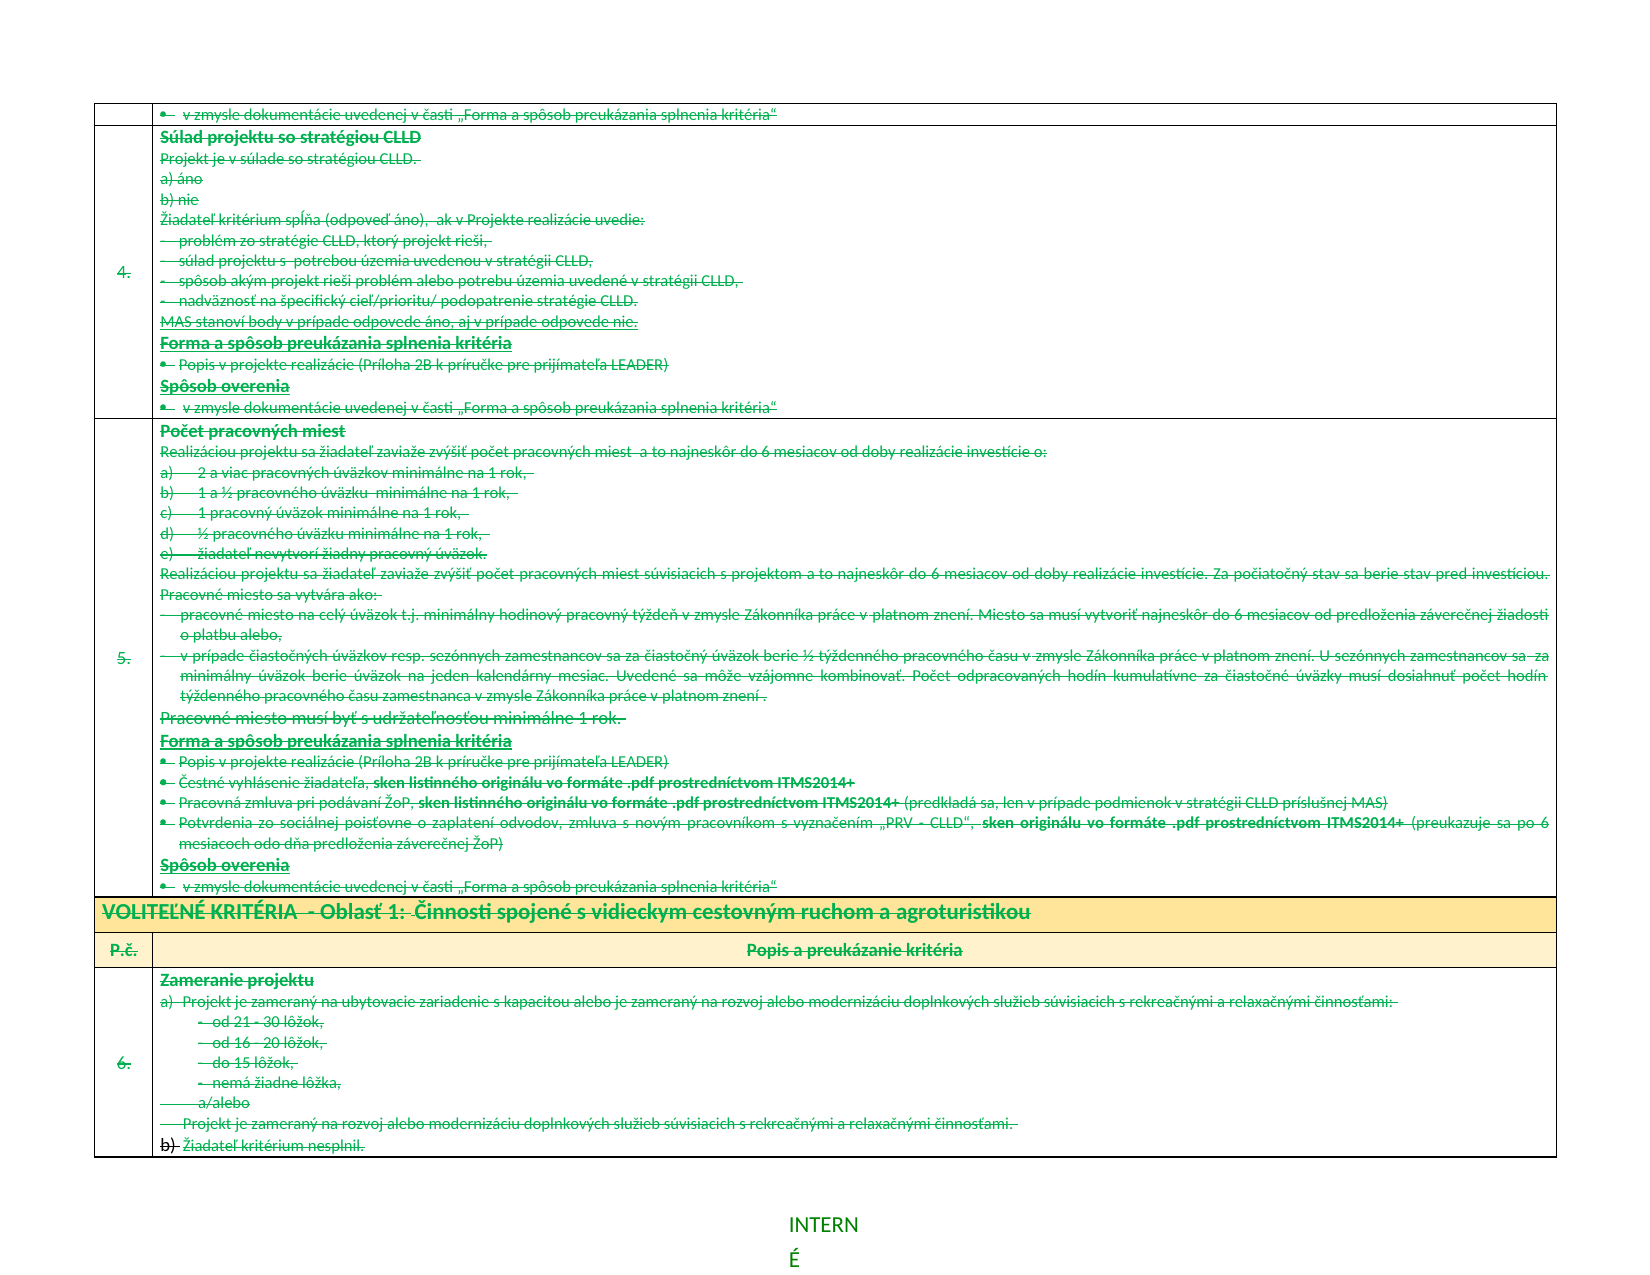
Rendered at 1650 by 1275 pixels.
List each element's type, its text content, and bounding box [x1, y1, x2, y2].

table_cell Súlad projektu so stratégiou CLLD Projekt je v súlade so stratégiou CLLD. a) áno b) nie Žiadateľ kritérium spĺňa (odpoveď áno), ak v Projekte realizácie uvedie: problém zo stratégie CLLD, ktorý projekt rieši, súlad projektu s potrebou územia uvedenou v stratégii CLLD, spôsob akým projekt rieši problém alebo potrebu územia uvedené v stratégii CLLD, nadväznosť na špecifický cieľ/prioritu/ podopatrenie stratégie CLLD. MAS stanoví body v prípade odpovede áno, aj v prípade odpovede nie. Forma a spôsob preukázania splnenia kritéria Popis v projekte realizácie (Príloha 2B k príručke pre prijímateľa LEADER) Spôsob overenia v zmysle dokumentácie uvedenej v časti „Forma a spôsob preukázania splnenia kritéria“ [153, 126, 1556, 418]
table_cell 6. [95, 968, 152, 1156]
table_cell Počet pracovných miest Realizáciou projektu sa žiadateľ zaviaže zvýšiť počet pracovných miest a to najneskôr do 6 mesiacov od doby realizácie investície o: 2 a viac pracovných úväzkov minimálne na 1 rok, 1 a ½ pracovného úväzku minimálne na 1 rok, 1 pracovný úväzok minimálne na 1 rok, ½ pracovného úväzku minimálne na 1 rok, žiadateľ nevytvorí žiadny pracovný úväzok. Realizáciou projektu sa žiadateľ zaviaže zvýšiť počet pracovných miest súvisiacich s projektom a to najneskôr do 6 mesiacov od doby realizácie investície. Za počiatočný stav sa berie stav pred investíciou. Pracovné miesto sa vytvára ako: pracovné miesto na celý úväzok t.j. minimálny hodinový pracovný týždeň v zmysle Zákonníka práce v platnom znení. Miesto sa musí vytvoriť najneskôr do 6 mesiacov od predloženia záverečnej žiadosti o platbu alebo, v prípade čiastočných úväzkov resp. sezónnych zamestnancov sa za čiastočný úväzok berie ½ týždenného pracovného času v zmysle Zákonníka práce v platnom znení. U sezónnych zamestnancov sa za minimálny úväzok berie úväzok na jeden kalendárny mesiac. Uvedené sa môže vzájomne kombinovať. Počet odpracovaných hodín kumulatívne za čiastočné úväzky musí dosiahnuť počet hodín týždenného pracovného času zamestnanca v zmysle Zákonníka práce v platnom znení . Pracovné miesto musí byť s udržateľnosťou minimálne 1 rok. Forma a spôsob preukázania splnenia kritéria Popis v projekte realizácie (Príloha 2B k príručke pre prijímateľa LEADER) Čestné vyhlásenie žiadateľa, sken listinného originálu vo formáte .pdf prostredníctvom ITMS2014+ Pracovná zmluva pri podávaní ŽoP, sken listinného originálu vo formáte .pdf prostredníctvom ITMS2014+ (predkladá sa, len v prípade podmienok v stratégii CLLD príslušnej MAS) Potvrdenia zo sociálnej poisťovne o zaplatení odvodov, zmluva s novým pracovníkom s vyznačením „PRV - CLLD“, sken originálu vo formáte .pdf prostredníctvom ITMS2014+ (preukazuje sa po 6 mesiacoch odo dňa predloženia záverečnej ŽoP) Spôsob overenia v zmysle dokumentácie uvedenej v časti „Forma a spôsob preukázania splnenia kritéria“ [153, 419, 1556, 896]
table_cell Popis a preukázanie kritéria [153, 933, 1556, 967]
table_cell 4. [95, 126, 152, 418]
table_cell VOLITEĽNÉ KRITÉRIA - Oblasť 1: Činnosti spojené s vidieckym cestovným ruchom a agroturistikou [95, 898, 1556, 932]
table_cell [153, 104, 1556, 124]
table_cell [153, 968, 1556, 1156]
table_cell P.č. [95, 933, 152, 967]
table_cell 3. [95, 104, 152, 124]
table_cell 5. [95, 419, 152, 896]
